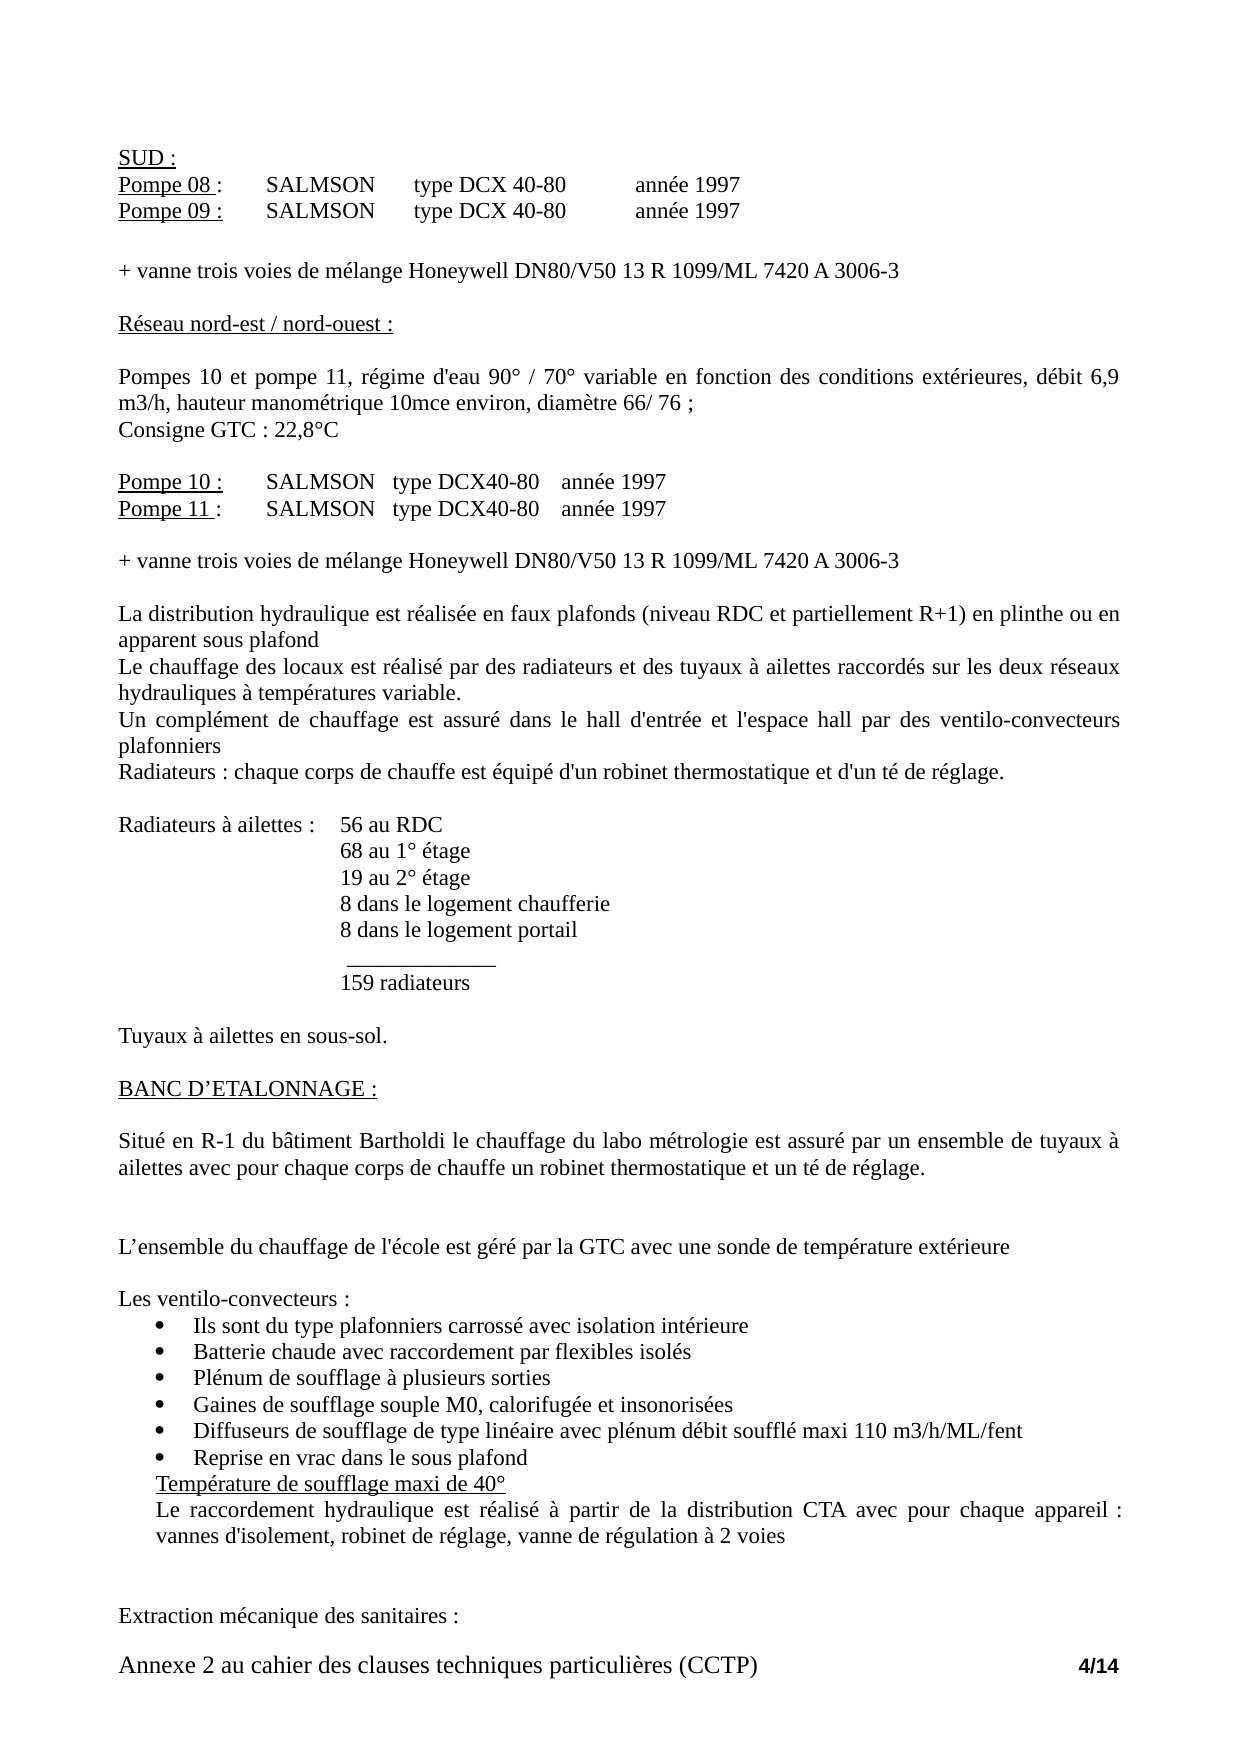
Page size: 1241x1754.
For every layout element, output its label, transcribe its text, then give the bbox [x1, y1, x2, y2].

text + vanne trois voies de mélange Honeywell DN80/V50 13 R 1099/ML 7420 A 3006-3 [118, 258, 1122, 284]
text Situé en R-1 du bâtiment Bartholdi le chauffage du labo métrologie est assuré par un ensemble de tuyaux à ailettes avec pour chaque corps de chauffe un robinet thermostatique et un té de réglage. [118, 1127, 1122, 1180]
text Le raccordement hydraulique est réalisé à partir de la distribution CTA avec pour chaque appareil : vannes d'isolement, robinet de réglage, vanne de régulation à 2 voies [156, 1496, 1122, 1549]
text 19 au 2° étage [266, 864, 1122, 890]
text L’ensemble du chauffage de l'école est géré par la GTC avec une sonde de température extérieure [118, 1233, 1122, 1259]
text Radiateurs : chaque corps de chauffe est équipé d'un robinet thermostatique et d'un té de réglage. [118, 758, 1122, 785]
text + vanne trois voies de mélange Honeywell DN80/V50 13 R 1099/ML 7420 A 3006-3 [118, 547, 1122, 574]
text Extraction mécanique des sanitaires : [118, 1602, 1122, 1628]
list Plénum de soufflage à plusieurs sorties [156, 1364, 1122, 1391]
list Diffuseurs de soufflage de type linéaire avec plénum débit soufflé maxi 110 m3/h/ML/fent [156, 1417, 1122, 1443]
text _____________ [118, 943, 1122, 969]
text Radiateurs à ailettes : 56 au RDC [118, 811, 1122, 837]
text 8 dans le logement chaufferie [266, 890, 1122, 916]
text Consigne GTC : 22,8°C [118, 416, 1122, 442]
text BANC D’ETALONNAGE : [118, 1074, 1122, 1101]
list Reprise en vrac dans le sous plafond [156, 1443, 1122, 1470]
list Batterie chaude avec raccordement par flexibles isolés [156, 1338, 1122, 1364]
text Le chauffage des locaux est réalisé par des radiateurs et des tuyaux à ailettes raccordés sur les deux réseaux hydrauliques à températures variable. [118, 653, 1122, 706]
text Les ventilo-convecteurs : [118, 1285, 1122, 1312]
text Température de soufflage maxi de 40° [156, 1470, 1122, 1496]
text La distribution hydraulique est réalisée en faux plafonds (niveau RDC et partiellement R+1) en plinthe ou en apparent sous plafond [118, 600, 1122, 653]
text Tuyaux à ailettes en sous-sol. [118, 1022, 1122, 1048]
text Pompe 10 : SALMSON type DCX40-80 année 1997 [118, 468, 1122, 495]
list Ils sont du type plafonniers carrossé avec isolation intérieure [156, 1312, 1122, 1338]
list Gaines de soufflage souple M0, calorifugée et insonorisées [156, 1391, 1122, 1417]
text 159 radiateurs [266, 969, 1122, 996]
text Un complément de chauffage est assuré dans le hall d'entrée et l'espace hall par des ventilo-convecteurs plafonniers [118, 706, 1122, 758]
text Pompe 08 : SALMSON type DCX 40-80 année 1997 [118, 171, 1122, 197]
text Pompe 09 : SALMSON type DCX 40-80 année 1997 [118, 197, 1122, 223]
text 8 dans le logement portail [266, 916, 1122, 943]
text Pompes 10 et pompe 11, régime d'eau 90° / 70° variable en fonction des conditions extérieures, débit 6,9 m3/h, hauteur manométrique 10mce environ, diamètre 66/ 76 ; [118, 363, 1122, 416]
text SUD : [118, 144, 1122, 171]
text Réseau nord-est / nord-ouest : [118, 310, 1122, 337]
text Pompe 11 : SALMSON type DCX40-80 année 1997 [118, 495, 1122, 521]
text 68 au 1° étage [266, 837, 1122, 864]
